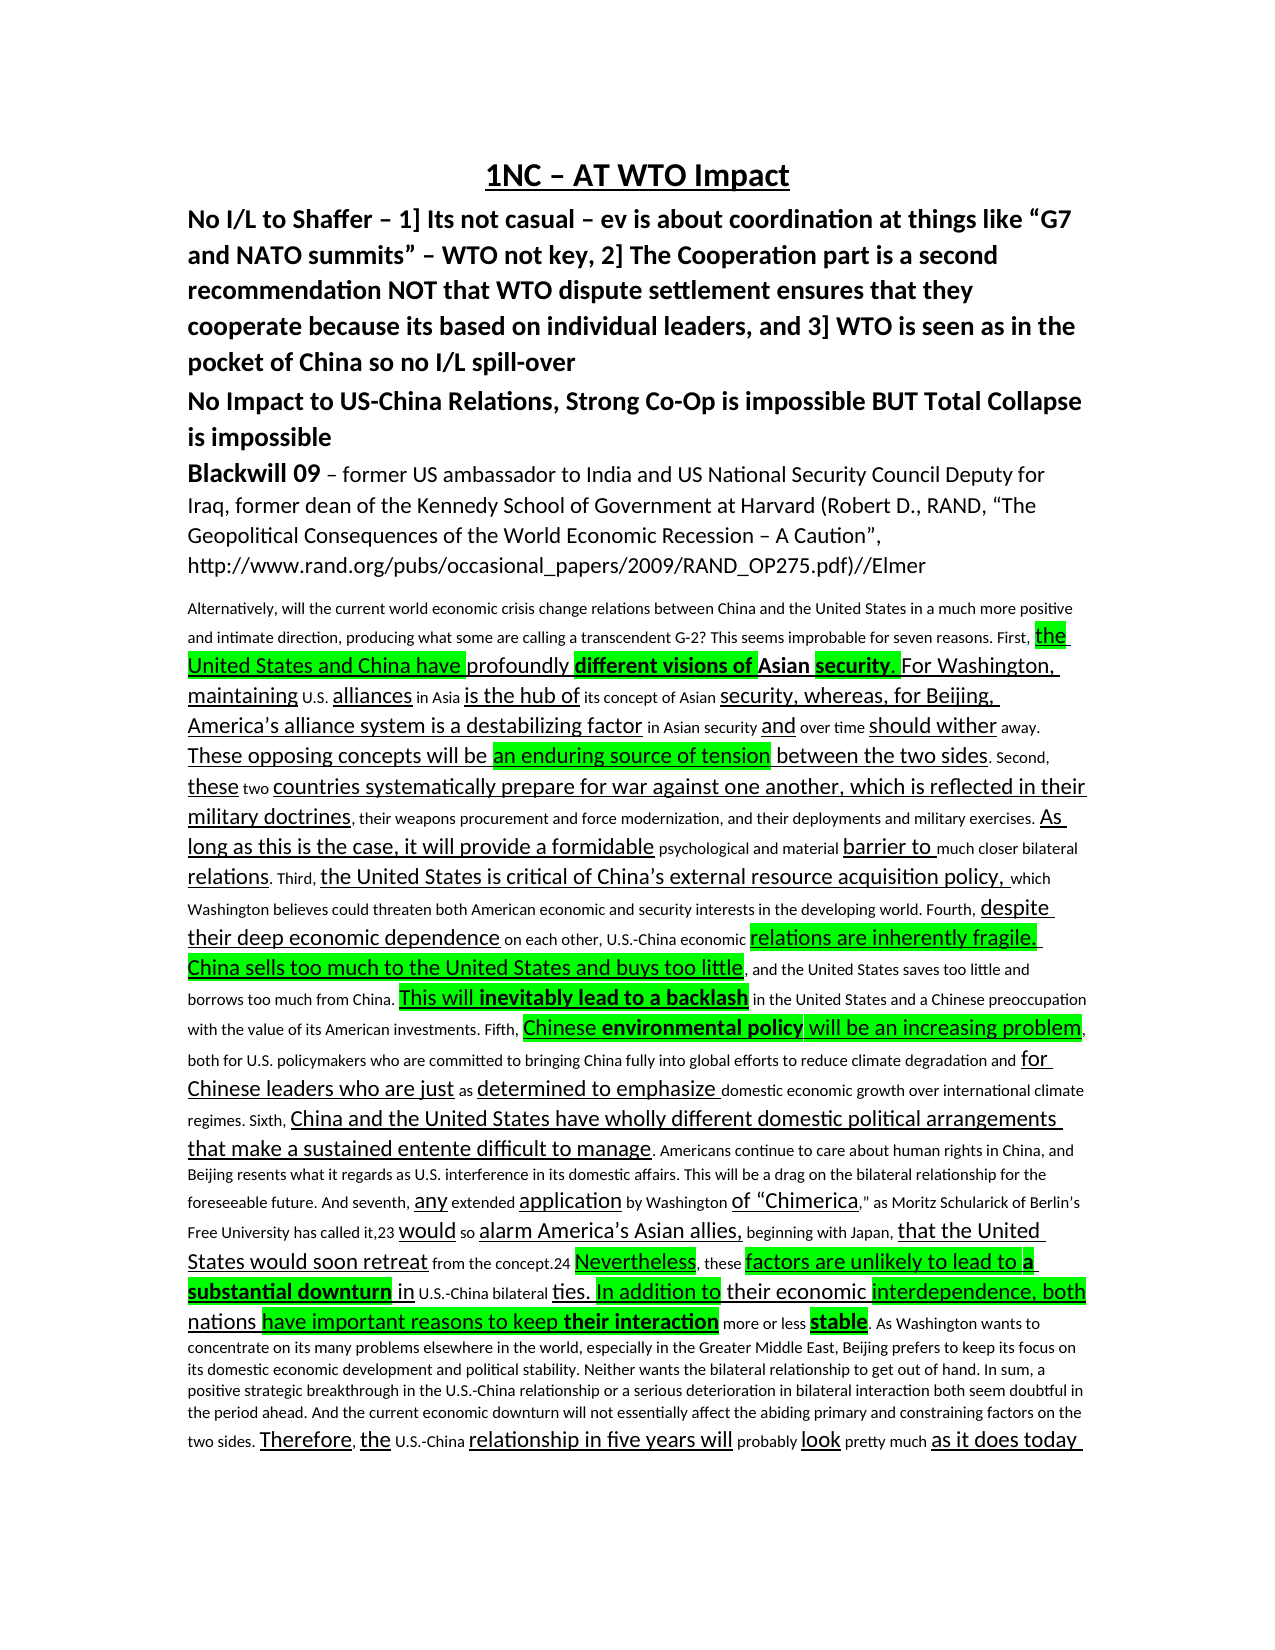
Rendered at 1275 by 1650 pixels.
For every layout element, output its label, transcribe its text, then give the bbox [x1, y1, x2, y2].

subtitle No Impact to US-China Relations, Strong Co-Op is impossible BUT Total Collapse is impossible [187, 384, 1087, 453]
text Blackwill 09 – former US ambassador to India and US National Security Council Deputy for Iraq, former dean of the Kennedy School of Government at Harvard (Robert D., RAND, “The Geopolitical Consequences of the World Economic Recession – A Caution”, http://www.rand.org/pubs/occasional_papers/2009/RAND_OP275.pdf)//Elmer [187, 456, 1087, 579]
subtitle 1NC – AT WTO Impact [187, 154, 1087, 195]
subtitle No I/L to Shaffer – 1] Its not casual – ev is about coordination at things like “G7 and NATO summits” – WTO not key, 2] The Cooperation part is a second recommendation NOT that WTO dispute settlement ensures that they cooperate because its based on individual leaders, and 3] WTO is seen as in the pocket of China so no I/L spill-over [187, 202, 1087, 378]
